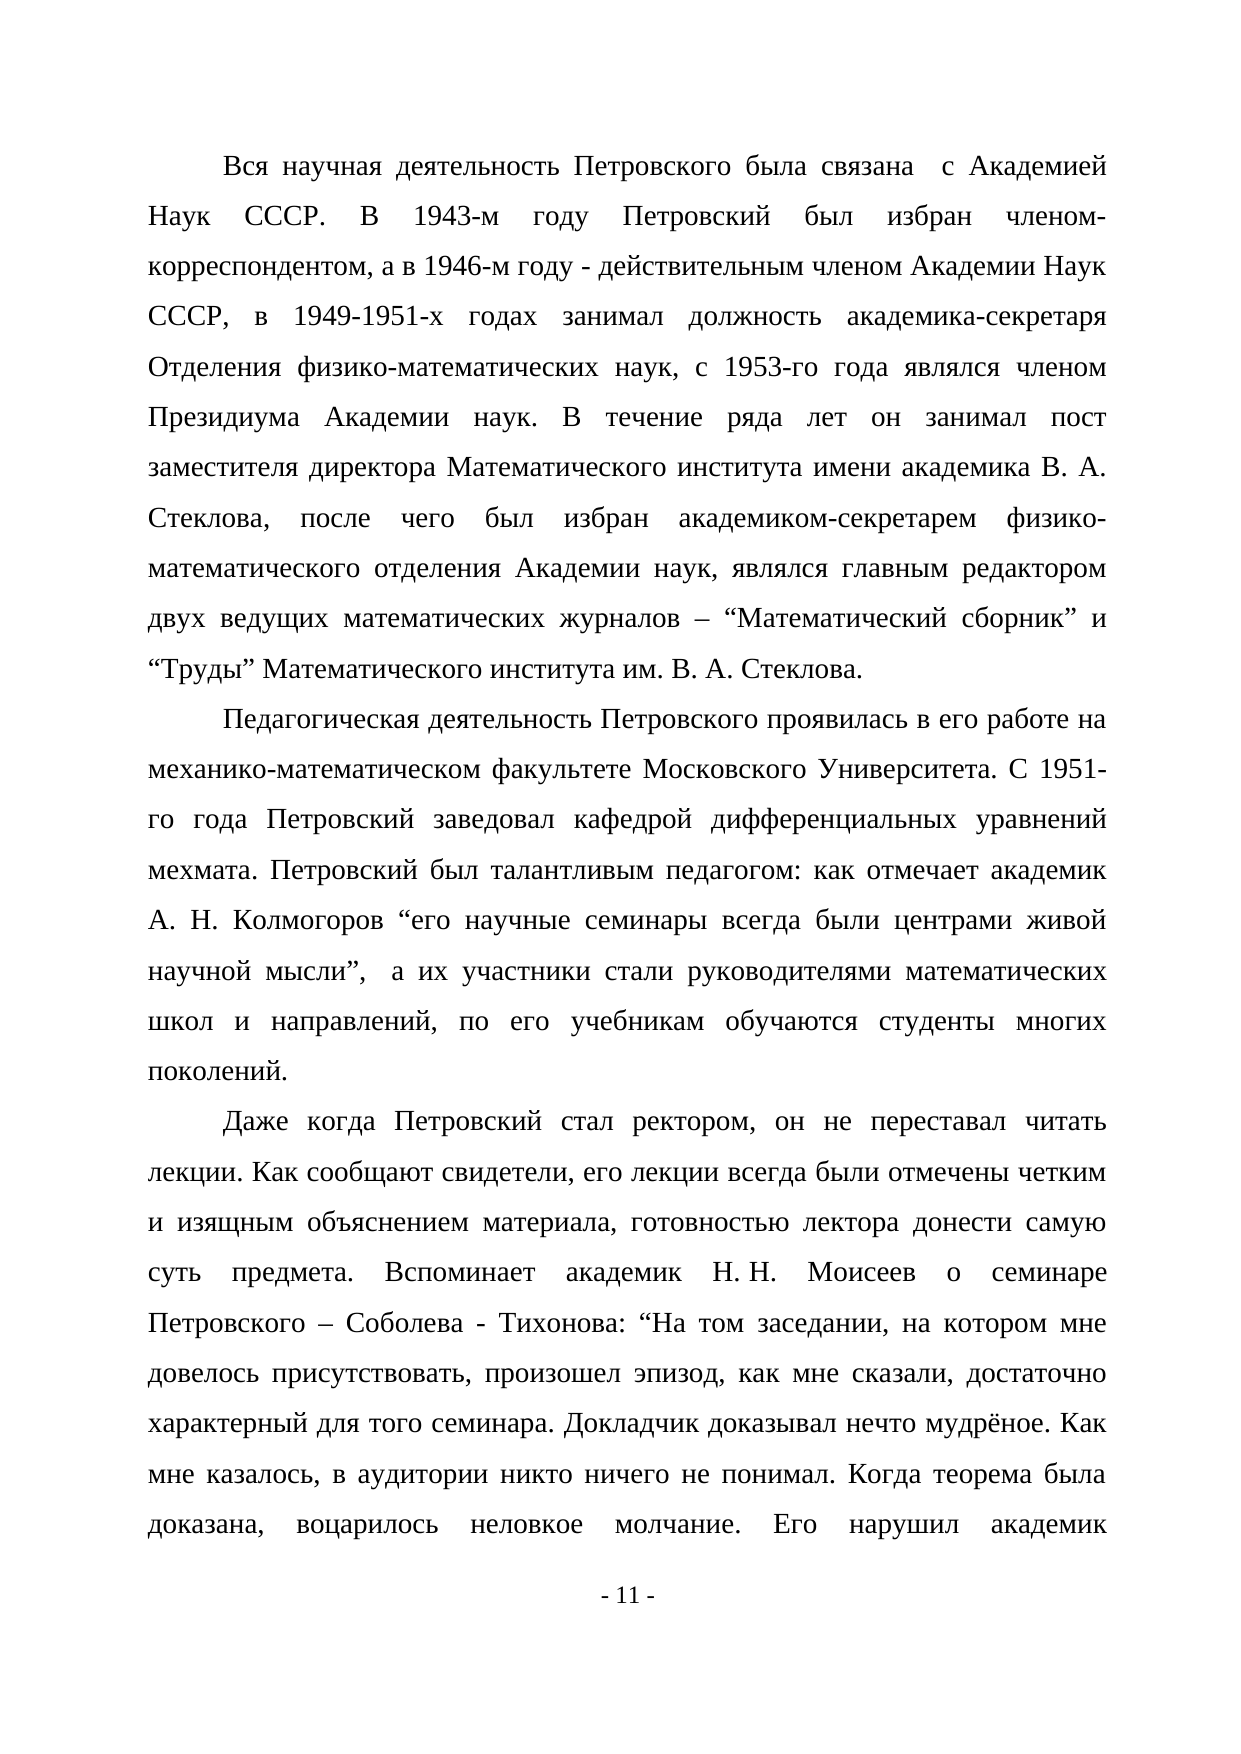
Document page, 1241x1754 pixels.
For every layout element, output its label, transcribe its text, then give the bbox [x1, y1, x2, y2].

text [148, 1103, 1108, 1539]
text Вся научная деятельность Петровского была связана с Академией Наук СССР. В 1943-м году Петровский был избран членом-корреспондентом, а в 1946-м году - действительным членом Академии Наук СССР, в 1949-1951-х годах занимал должность академика-секретаря Отделения физико-математических наук, с 1953-го года являлся членом Президиума Академии наук. В течение ряда лет он занимал пост заместителя директора Математического института имени академика В. А. Стеклова, после чего был избран академиком-секретарем физико-математического отделения Академии наук, являлся главным редактором двух ведущих математических журналов – “Математический сборник” и “Труды” Математического института им. В. А. Стеклова. [148, 148, 1108, 684]
text Педагогическая деятельность Петровского проявилась в его работе на механико-математическом факультете Московского Университета. С 1951-го года Петровский заведовал кафедрой дифференциальных уравнений мехмата. Петровский был талантливым педагогом: как отмечает академик А. Н. Колмогоров “его научные семинары всегда были центрами живой научной мысли”, а их участники стали руководителями математических школ и направлений, по его учебникам обучаются студенты многих поколений. [148, 701, 1108, 1087]
